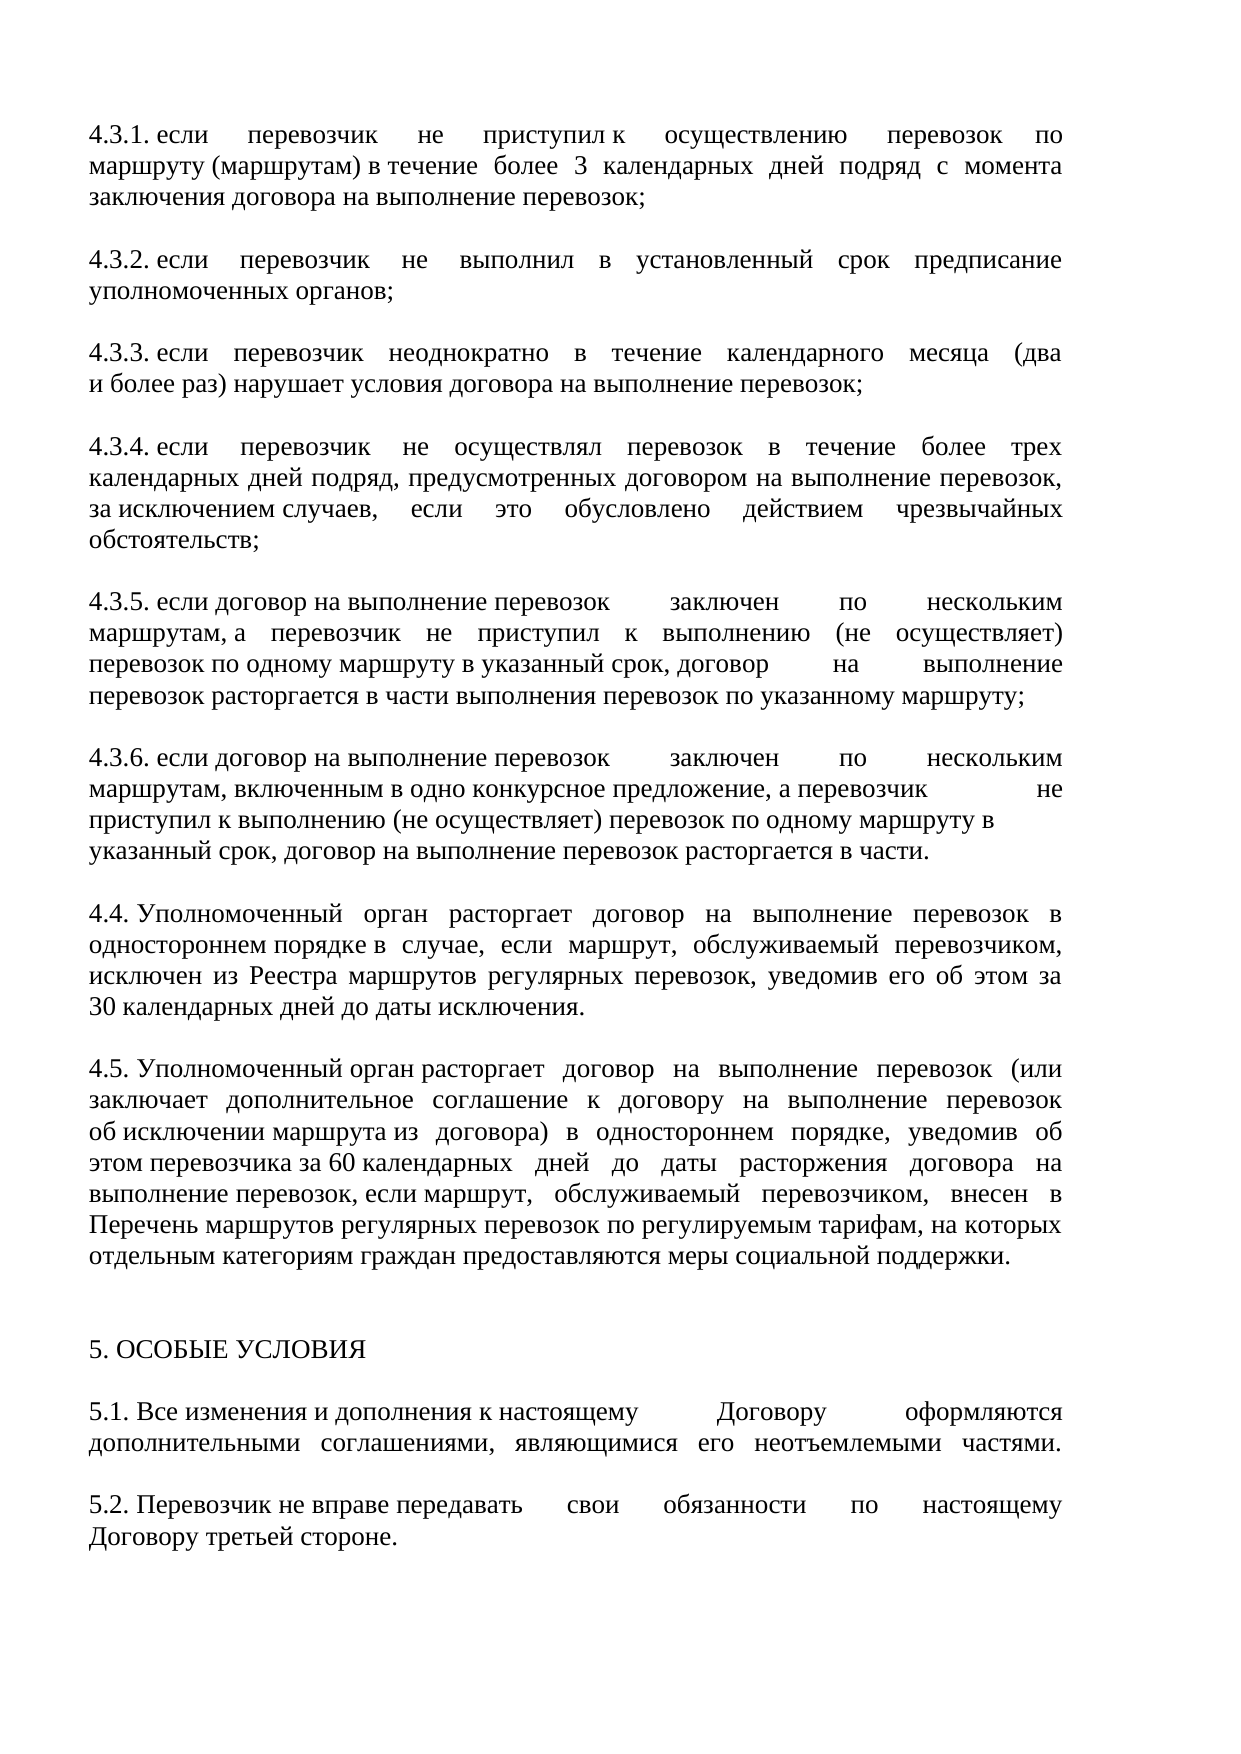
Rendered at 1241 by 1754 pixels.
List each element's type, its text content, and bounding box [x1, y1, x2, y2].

text 4.3.6. если договор на выполнение перевозок заключен по нескольким маршрутам, включенным в одно конкурсное предложение, а перевозчик не приступил к выполнению (не осуществляет) перевозок по одному маршруту в [89, 710, 1063, 834]
text 4.3.2. если перевозчик не выполнил в установленный срок предписание уполномоченных органов; [89, 212, 1063, 305]
text 4.3.5. если договор на выполнение перевозок заключен по нескольким маршрутам, а перевозчик не приступил к выполнению (не осуществляет) перевозок по одному маршруту в указанный срок, договор на выполнение перевозок расторгается в части выполнения перевозок по указанному маршруту; [89, 554, 1063, 710]
text 4.3.1. если перевозчик не приступил к осуществлению перевозок по маршруту (маршрутам) в течение более 3 календарных дней подряд с момента заключения договора на выполнение перевозок; [89, 118, 1063, 212]
text 5. ОСОБЫЕ УСЛОВИЯ [89, 1333, 1063, 1364]
text 5.1. Все изменения и дополнения к настоящему Договору оформляются дополнительными соглашениями, являющимися его неотъемлемыми частями. 5.2. Перевозчик не вправе передавать свои обязанности по настоящему Договору третьей стороне. [89, 1364, 1063, 1551]
text 4.3.4. если перевозчик не осуществлял перевозок в течение более трех календарных дней подряд, предусмотренных договором на выполнение перевозок, за исключением случаев, если это обусловлено действием чрезвычайных обстоятельств; [89, 398, 1063, 554]
text указанный срок, договор на выполнение перевозок расторгается в части. [89, 834, 1063, 866]
text 4.5. Уполномоченный орган расторгает договор на выполнение перевозок (или заключает дополнительное соглашение к договору на выполнение перевозок об исключении маршрута из договора) в одностороннем порядке, уведомив об этом перевозчика за 60 календарных дней до даты расторжения договора на выполнение перевозок, если маршрут, обслуживаемый перевозчиком, внесен в Перечень маршрутов регулярных перевозок по регулируемым тарифам, на которых отдельным категориям граждан предоставляются меры социальной поддержки. [89, 1052, 1063, 1271]
text 4.4. Уполномоченный орган расторгает договор на выполнение перевозок в одностороннем порядке в случае, если маршрут, обслуживаемый перевозчиком, исключен из Реестра маршрутов регулярных перевозок, уведомив его об этом за 30 календарных дней до даты исключения. [89, 866, 1063, 1021]
text 4.3.3. если перевозчик неоднократно в течение календарного месяца (два и более раз) нарушает условия договора на выполнение перевозок; [89, 305, 1063, 398]
